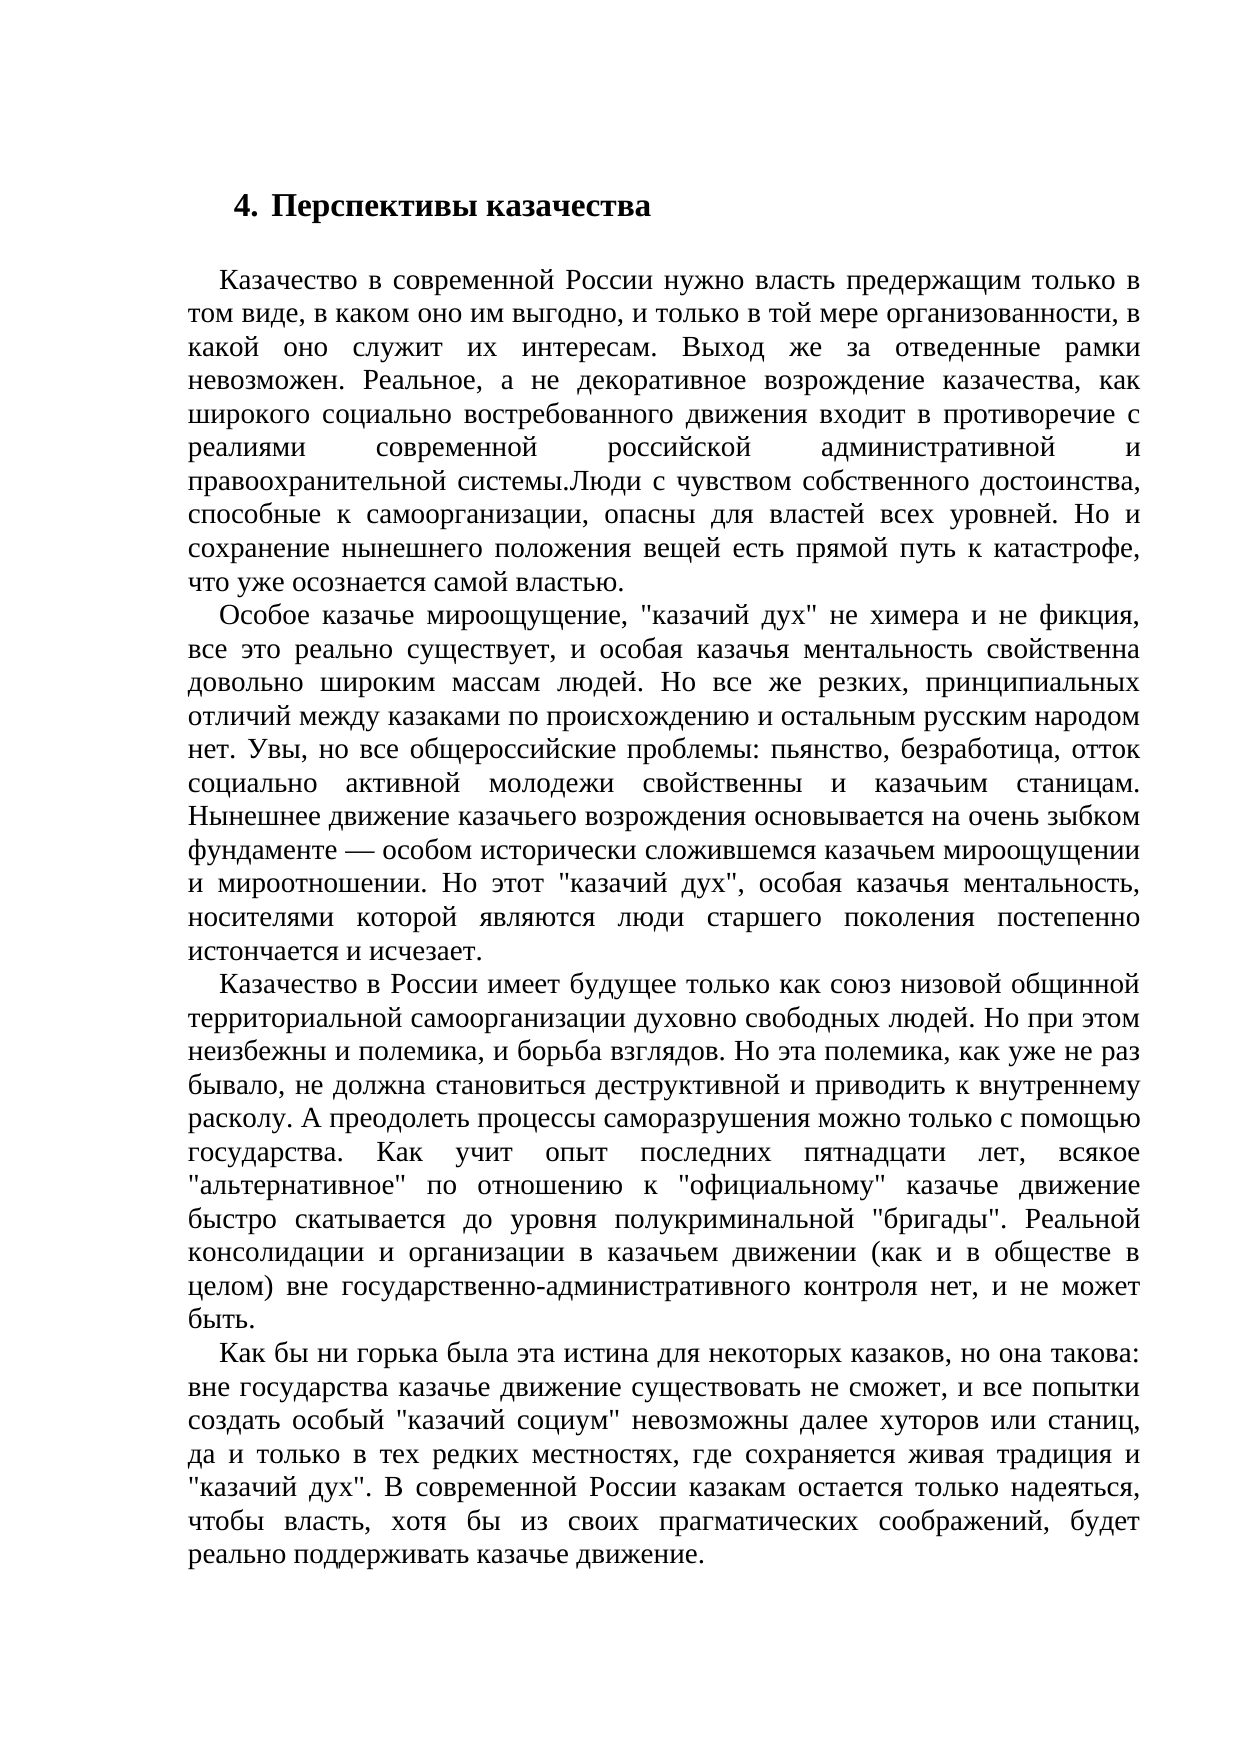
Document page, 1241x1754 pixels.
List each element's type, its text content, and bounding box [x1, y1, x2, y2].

text Особое казачье мироощущение, "казачий дух" не химера и не фикция, все это реально существует, и особая казачья ментальность свойственна довольно широким массам людей. Но все же резких, принципиальных отличий между казаками по происхождению и остальным русским народом нет. Увы, но все общероссийские проблемы: пьянство, безработица, отток социально активной молодежи свойственны и казачьим станицам. Нынешнее движение казачьего возрождения основывается на очень зыбком фундаменте — особом исторически сложившемся казачьем мироощущении и мироотношении. Но этот "казачий дух", особая казачья ментальность, носителями которой являются люди старшего поколения постепенно истончается и исчезает. [188, 597, 1141, 966]
list Перспективы казачества [233, 185, 1141, 223]
text Казачество в России имеет будущее только как союз низовой общинной территориальной самоорганизации духовно свободных людей. Но при этом неизбежны и полемика, и борьба взглядов. Но эта полемика, как уже не раз бывало, не должна становиться деструктивной и приводить к внутреннему расколу. А преодолеть процессы саморазрушения можно только с помощью государства. Как учит опыт последних пятнадцати лет, всякое "альтернативное" по отношению к "официальному" казачье движение быстро скатывается до уровня полукриминальной "бригады". Реальной консолидации и организации в казачьем движении (как и в обществе в целом) вне государственно-административного контроля нет, и не может быть. [188, 966, 1141, 1335]
text Казачество в современной России нужно власть предержащим только в том виде, в каком оно им выгодно, и только в той мере организованности, в какой оно служит их интересам. Выход же за отведенные рамки невозможен. Реальное, а не декоративное возрождение казачества, как широкого социально востребованного движения входит в противоречие с реалиями современной российской административной и правоохранительной системы.Люди с чувством собственного достоинства, способные к самоорганизации, опасны для властей всех уровней. Но и сохранение нынешнего положения вещей есть прямой путь к катастрофе, что уже осознается самой властью. [188, 262, 1141, 597]
text Как бы ни горька была эта истина для некоторых казаков, но она такова: вне государства казачье движение существовать не сможет, и все попытки создать особый "казачий социум" невозможны далее хуторов или станиц, да и только в тех редких местностях, где сохраняется живая традиция и "казачий дух". В современной России казакам остается только надеяться, чтобы власть, хотя бы из своих прагматических соображений, будет реально поддерживать казачье движение. [188, 1335, 1141, 1570]
